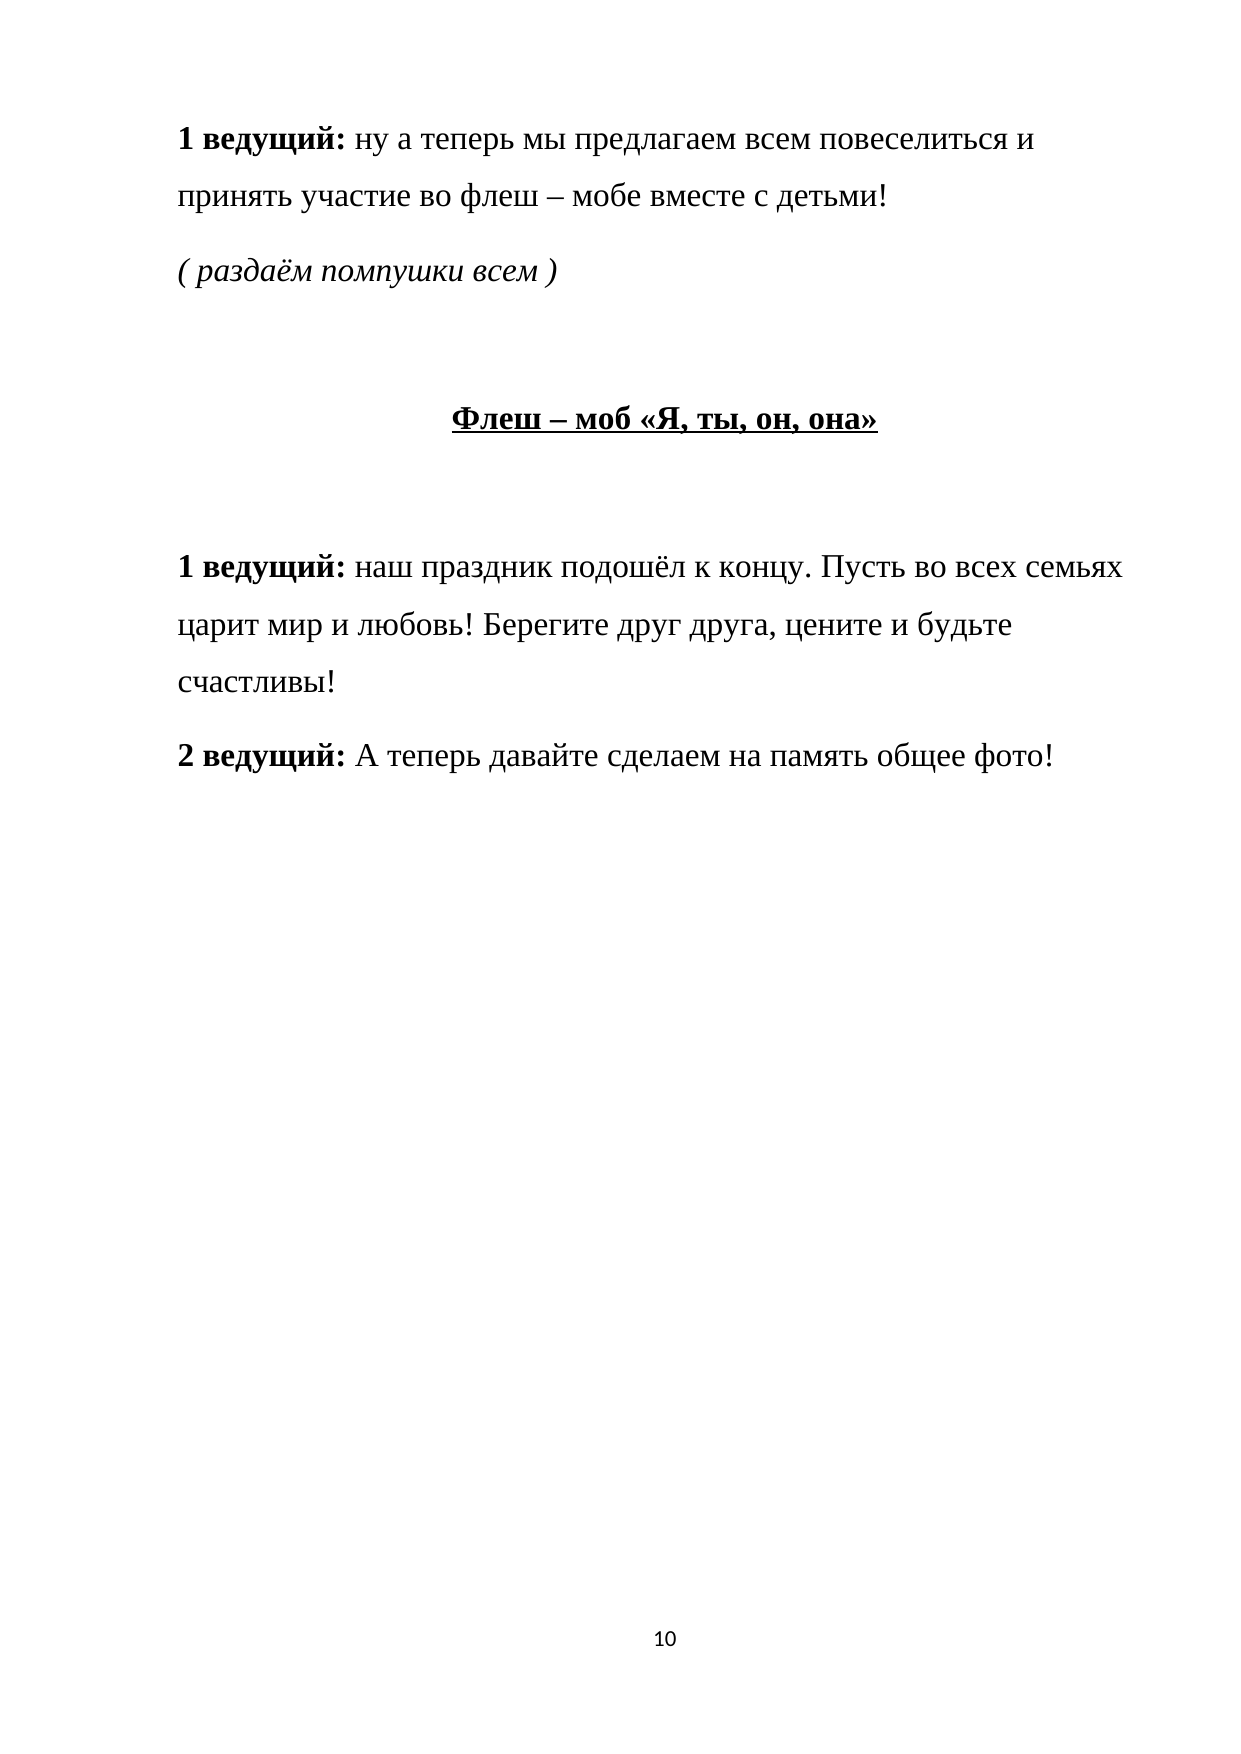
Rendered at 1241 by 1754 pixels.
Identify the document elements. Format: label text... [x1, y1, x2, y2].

text ( раздаём помпушки всем ) [177, 250, 1152, 288]
text 1 ведущий: ну а теперь мы предлагаем всем повеселиться и принять участие во флеш – мобе вместе с детьми! [177, 118, 1152, 214]
text 1 ведущий: наш праздник подошёл к концу. Пусть во всех семьях царит мир и любовь! Берегите друг друга, цените и будьте счастливы! [177, 546, 1152, 700]
text 2 ведущий: А теперь давайте сделаем на память общее фото! [177, 736, 1152, 774]
text Флеш – моб «Я, ты, он, она» [177, 398, 1152, 436]
